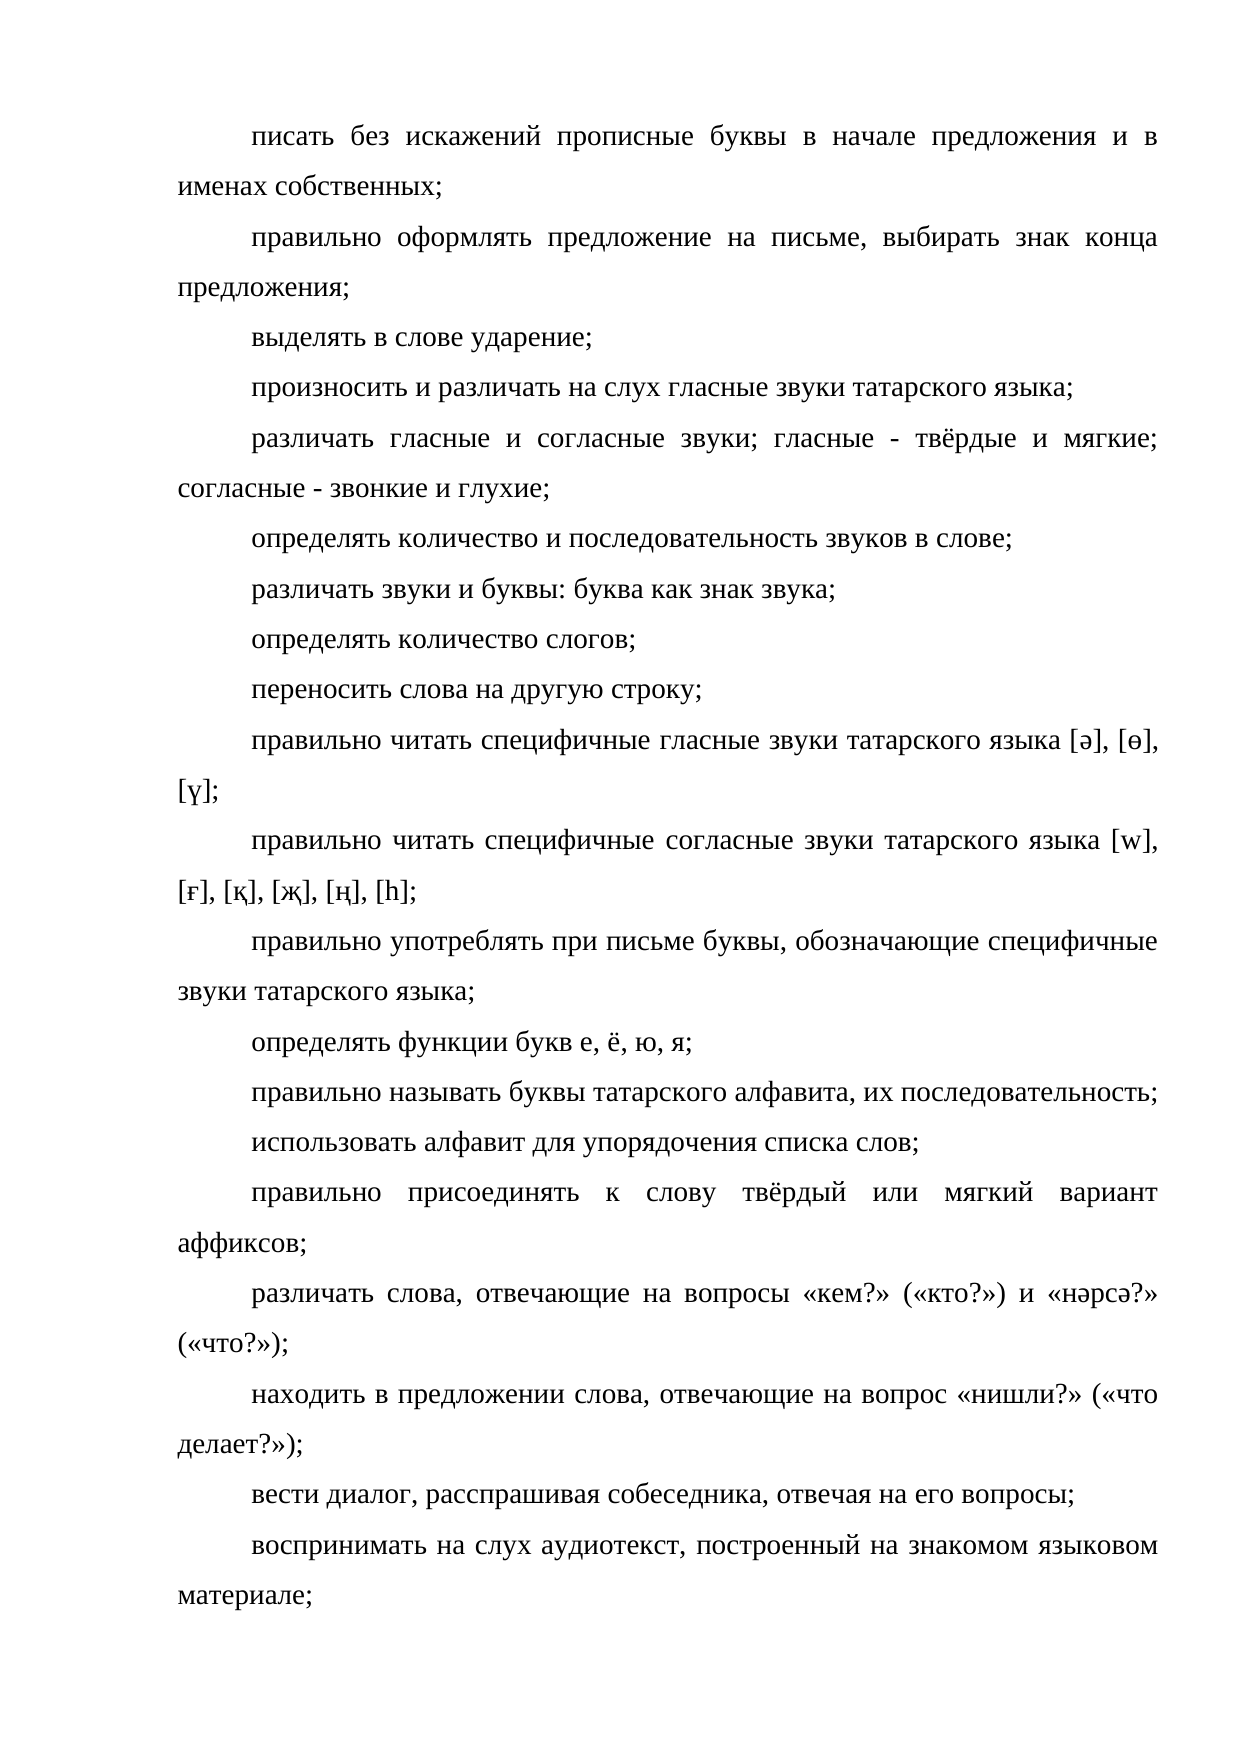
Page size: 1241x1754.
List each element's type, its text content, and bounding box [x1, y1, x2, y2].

text правильно называть буквы татарского алфавита, их последовательность; [177, 1074, 1159, 1107]
text определять количество слогов; [177, 621, 1159, 655]
text определять функции букв е, ё, ю, я; [177, 1024, 1159, 1057]
text правильно оформлять предложение на письме, выбирать знак конца предложения; [177, 219, 1159, 302]
text вести диалог, расспрашивая собеседника, отвечая на его вопросы; [177, 1476, 1159, 1510]
text правильно читать специфичные гласные звуки татарского языка [ә], [ө], [ү]; [177, 722, 1159, 806]
text правильно присоединять к слову твёрдый или мягкий вариант аффиксов; [177, 1174, 1159, 1258]
text правильно читать специфичные согласные звуки татарского языка [w], [ғ], [қ], [җ], [ң], [һ]; [177, 822, 1159, 906]
text правильно употреблять при письме буквы, обозначающие специфичные звуки татарского языка; [177, 923, 1159, 1007]
text писать без искажений прописные буквы в начале предложения и в именах собственных; [177, 118, 1159, 202]
text переносить слова на другую строку; [177, 671, 1159, 705]
text определять количество и последовательность звуков в слове; [177, 521, 1159, 554]
text различать гласные и согласные звуки; гласные - твёрдые и мягкие; согласные - звонкие и глухие; [177, 420, 1159, 504]
text различать звуки и буквы: буква как знак звука; [177, 571, 1159, 604]
text находить в предложении слова, отвечающие на вопрос «нишли?» («что делает?»); [177, 1376, 1159, 1460]
text воспринимать на слух аудиотекст, построенный на знакомом языковом материале; [177, 1527, 1159, 1611]
text выделять в слове ударение; [177, 319, 1159, 353]
text произносить и различать на слух гласные звуки татарского языка; [177, 369, 1159, 403]
text использовать алфавит для упорядочения списка слов; [177, 1124, 1159, 1158]
text различать слова, отвечающие на вопросы «кем?» («кто?») и «нәрсә?» («что?»); [177, 1275, 1159, 1359]
